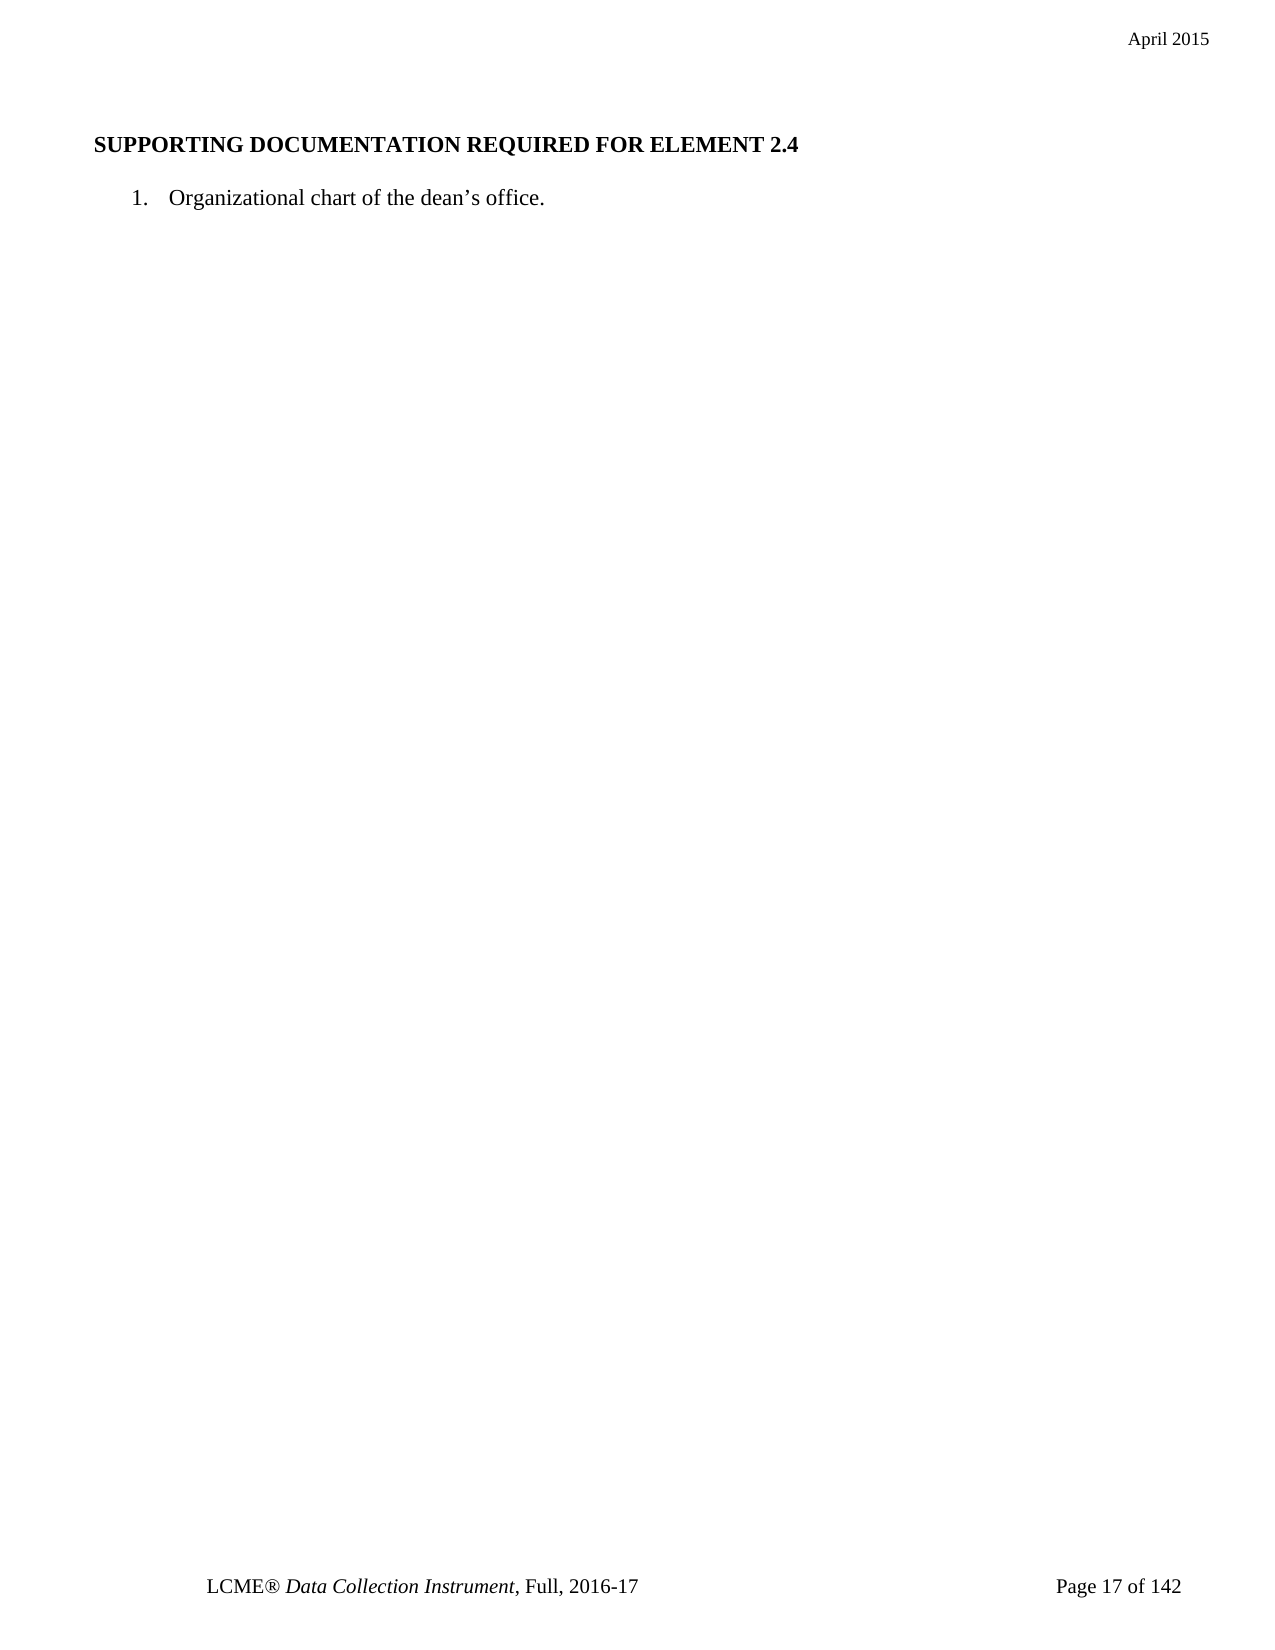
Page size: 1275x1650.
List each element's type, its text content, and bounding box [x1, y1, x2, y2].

text SUPPORTING DOCUMENTATION REQUIRED FOR ELEMENT 2.4 [94, 131, 1181, 158]
list Organizational chart of the dean’s office. [131, 184, 1153, 210]
